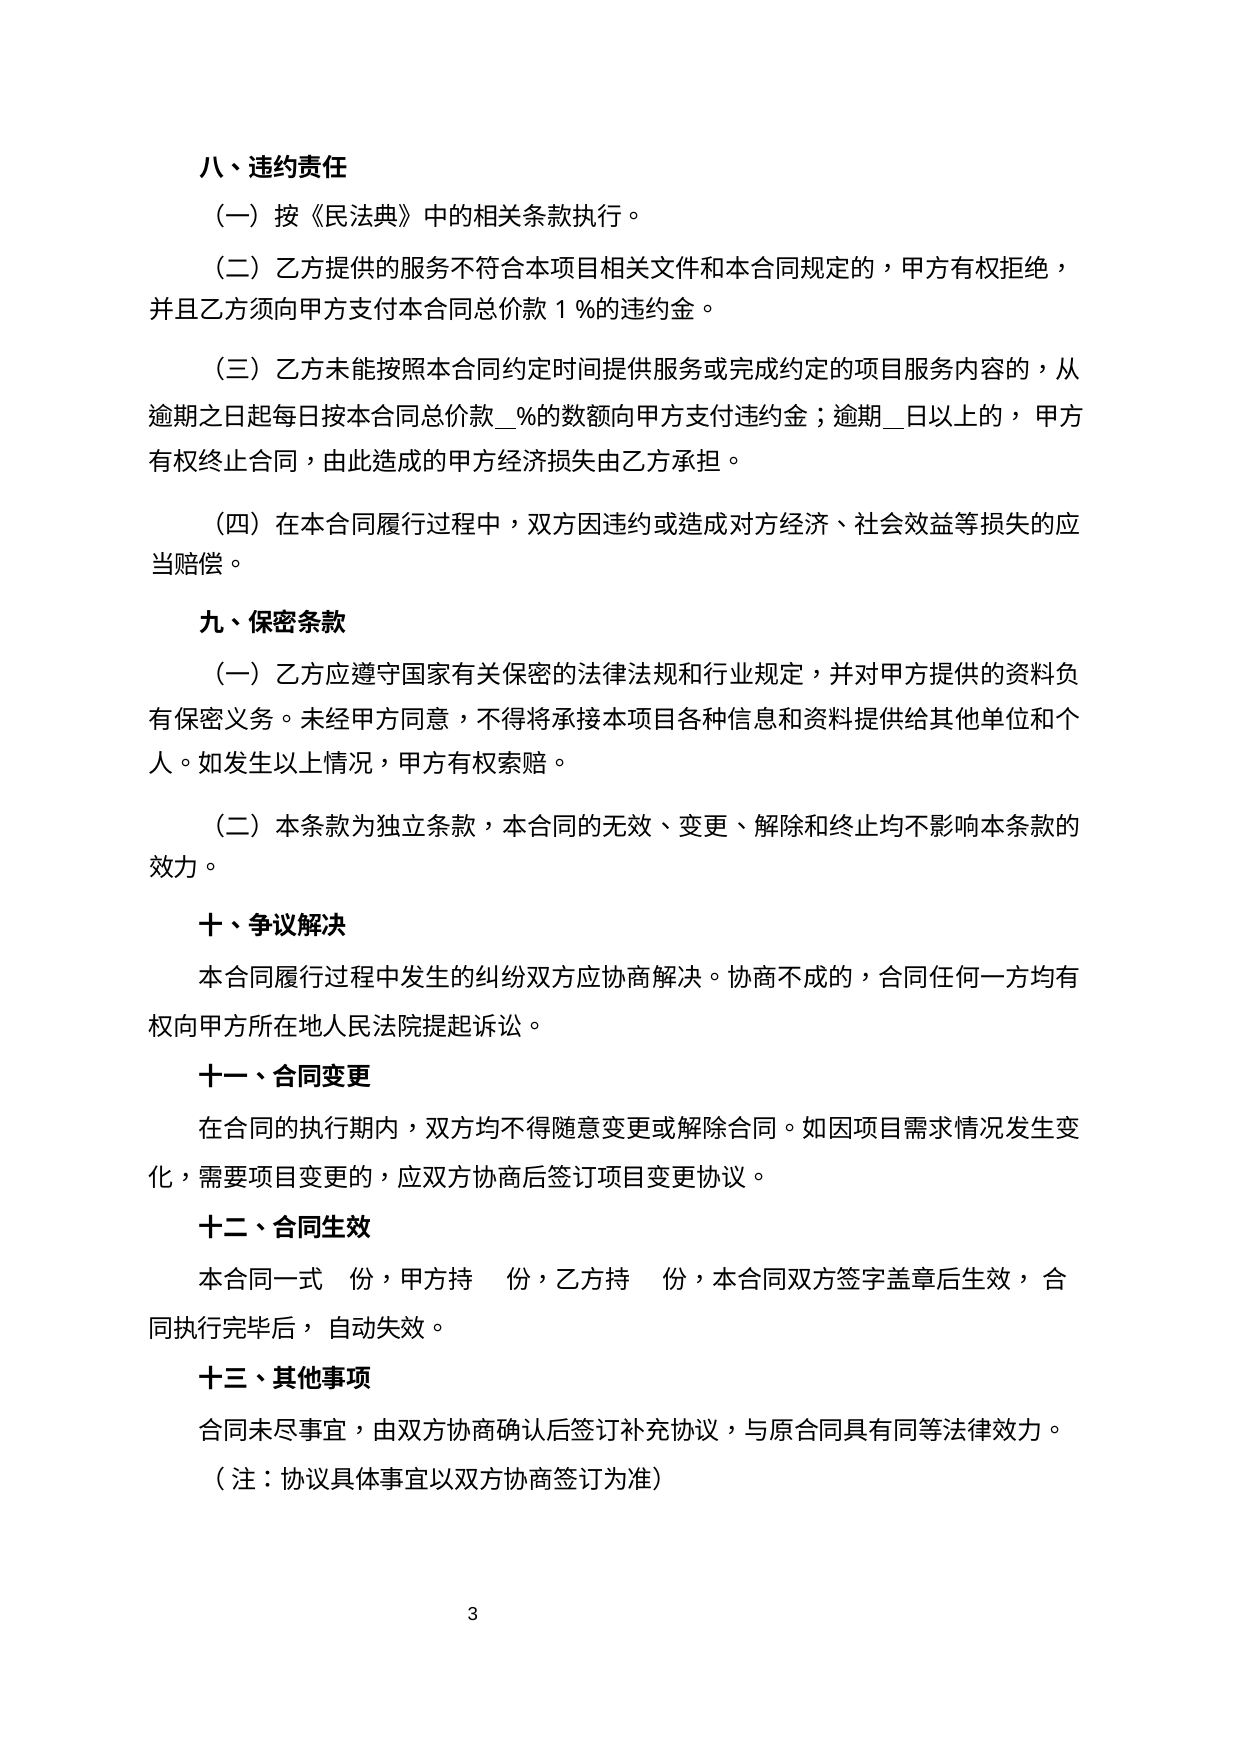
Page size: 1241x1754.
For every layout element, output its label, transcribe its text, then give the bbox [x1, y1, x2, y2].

text 十一、合同变更 [199, 1061, 1087, 1092]
text 在合同的执行期内，双方均不得随意变更或解除合同。如因项目需求情况发生变 化，需要项目变更的，应双方协商后签订项目变更协议。 [149, 1111, 1081, 1194]
text 十、争议解决 [199, 910, 1087, 941]
text 九、保密条款 [199, 607, 1087, 638]
text （一）按《民法典》中的相关条款执行。 [200, 201, 1087, 232]
text 八、违约责任 [199, 151, 1087, 182]
text （二）乙方提供的服务不符合本项目相关文件和本合同规定的，甲方有权拒绝， 并且乙方须向甲方支付本合同总价款 1 %的违约金。 [149, 251, 1074, 326]
text （二）本条款为独立条款，本合同的无效、变更、解除和终止均不影响本条款的 效力。 [149, 809, 1081, 884]
text 合同未尽事宜，由双方协商确认后签订补充协议，与原合同具有同等法律效力。 （ 注：协议具体事宜以双方协商签订为准） [199, 1413, 1068, 1496]
text 十三、其他事项 [199, 1363, 1087, 1394]
text （一）乙方应遵守国家有关保密的法律法规和行业规定，并对甲方提供的资料负 有保密义务。未经甲方同意，不得将承接本项目各种信息和资料提供给其他单位和个 人。如发生以上情况，甲方有权索赔。 [149, 657, 1081, 780]
text 本合同履行过程中发生的纠纷双方应协商解决。协商不成的，合同任何一方均有 权向甲方所在地人民法院提起诉讼。 [148, 960, 1081, 1043]
text 本合同一式 份，甲方持 份，乙方持 份，本合同双方签字盖章后生效， 合同执行完毕后， 自动失效。 [149, 1262, 1085, 1344]
text 十二、合同生效 [199, 1212, 1087, 1243]
text （四）在本合同履行过程中，双方因违约或造成对方经济、社会效益等损失的应 当赔偿。 [150, 506, 1081, 581]
text （三）乙方未能按照本合同约定时间提供服务或完成约定的项目服务内容的，从 逾期之日起每日按本合同总价款 %的数额向甲方支付违约金；逾期 日以上的， 甲方有权终止合同，由此造成的甲方经济损失由乙方承担。 [148, 352, 1087, 477]
